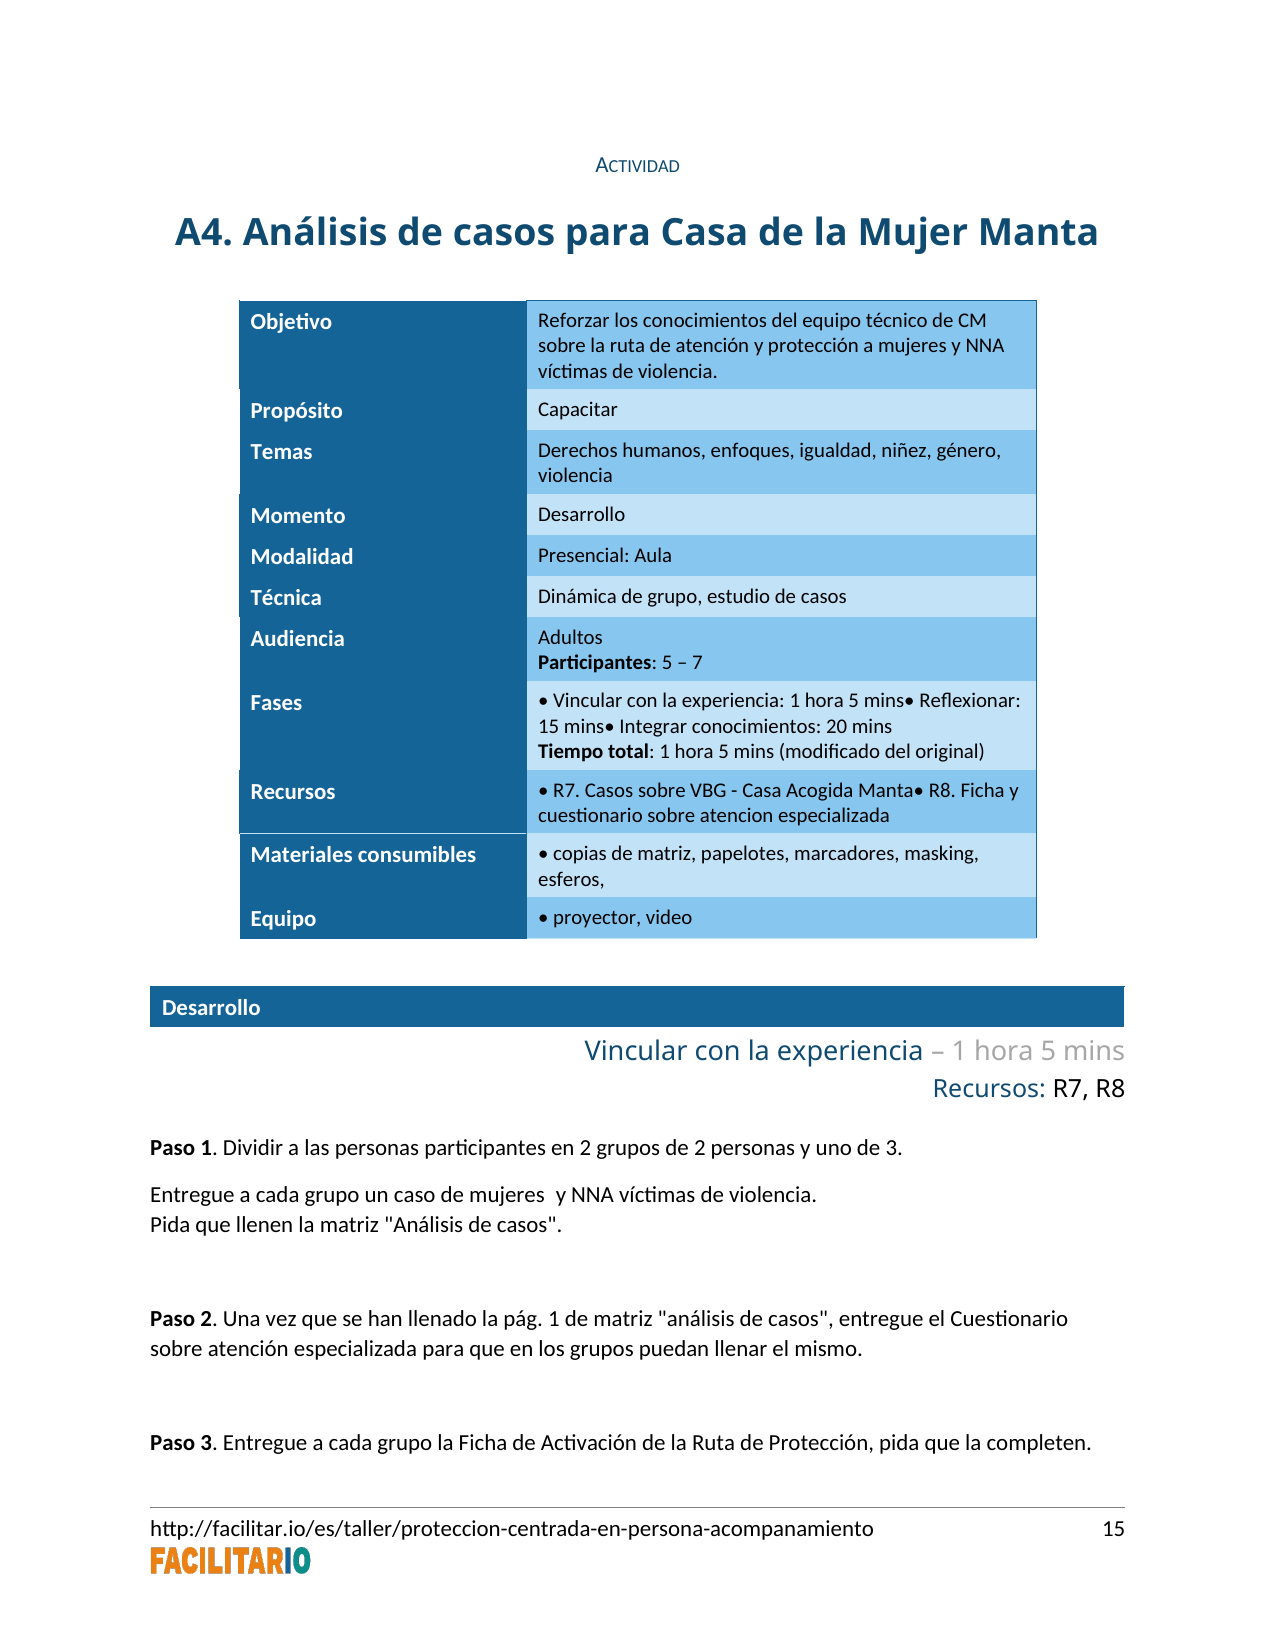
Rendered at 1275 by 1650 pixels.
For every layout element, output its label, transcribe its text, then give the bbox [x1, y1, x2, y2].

table_cell Temas [240, 431, 526, 494]
table_header Desarrollo [151, 987, 1124, 1027]
subtitle Vincular con la experiencia – 1 hora 5 mins [150, 1031, 1125, 1068]
table_cell • Vincular con la experiencia: 1 hora 5 mins Tiempo total: 1 hora 5 mins (modificado del original) [527, 681, 1036, 770]
table_cell Presencial: Aula [527, 535, 1036, 576]
table_cell Fases [240, 682, 526, 770]
table_cell • copias de matriz, papelotes, marcadores, masking, esferos, [527, 834, 1036, 897]
table_cell Derechos humanos, enfoques, igualdad, niñez, género, violencia [527, 430, 1036, 494]
table_cell • R7. Casos sobre VBG - Casa Acogida Manta [527, 770, 1036, 833]
text Paso 1. Dividir a las personas participantes en 2 grupos de 2 personas y uno de 3. [150, 1133, 1125, 1161]
table_header Reforzar los conocimientos del equipo técnico de CM sobre la ruta de atención y protección a mujeres y NNA víctimas de violencia. [527, 301, 1036, 389]
table_cell Desarrollo [527, 494, 1036, 535]
table_cell Capacitar [527, 389, 1036, 430]
table_cell Equipo [240, 898, 526, 938]
text Paso 2. Una vez que se han llenado la pág. 1 de matriz "análisis de casos", entregue el Cuestionario sobre atención especializada para que en los grupos puedan llenar el mismo. [150, 1304, 1125, 1362]
table_cell Recursos [240, 771, 526, 833]
text Actividad [150, 150, 1125, 178]
table_cell Materiales consumibles [240, 835, 526, 897]
picture [145, 1544, 315, 1576]
table_cell • proyector, video [527, 897, 1036, 938]
text Entregue a cada grupo un caso de mujeres y NNA víctimas de violencia. Pida que llenen la matriz "Análisis de casos". [150, 1180, 1125, 1238]
table_cell Dinámica de grupo, estudio de casos [527, 576, 1036, 617]
table_header Objetivo [240, 301, 526, 389]
table_cell Adultos Participantes: 5 – 7 [527, 617, 1036, 681]
text Recursos: R7, R8 [150, 1071, 1125, 1105]
table_cell Audiencia [240, 618, 526, 681]
subtitle A4. Análisis de casos para Casa de la Mujer Manta [150, 205, 1125, 256]
text Paso 3. Entregue a cada grupo la Ficha de Activación de la Ruta de Protección, pida que la completen. [150, 1428, 1125, 1456]
table_cell Técnica [240, 577, 526, 617]
table_cell Momento [240, 495, 526, 535]
table_cell Propósito [240, 390, 526, 430]
table_cell Modalidad [240, 536, 526, 576]
